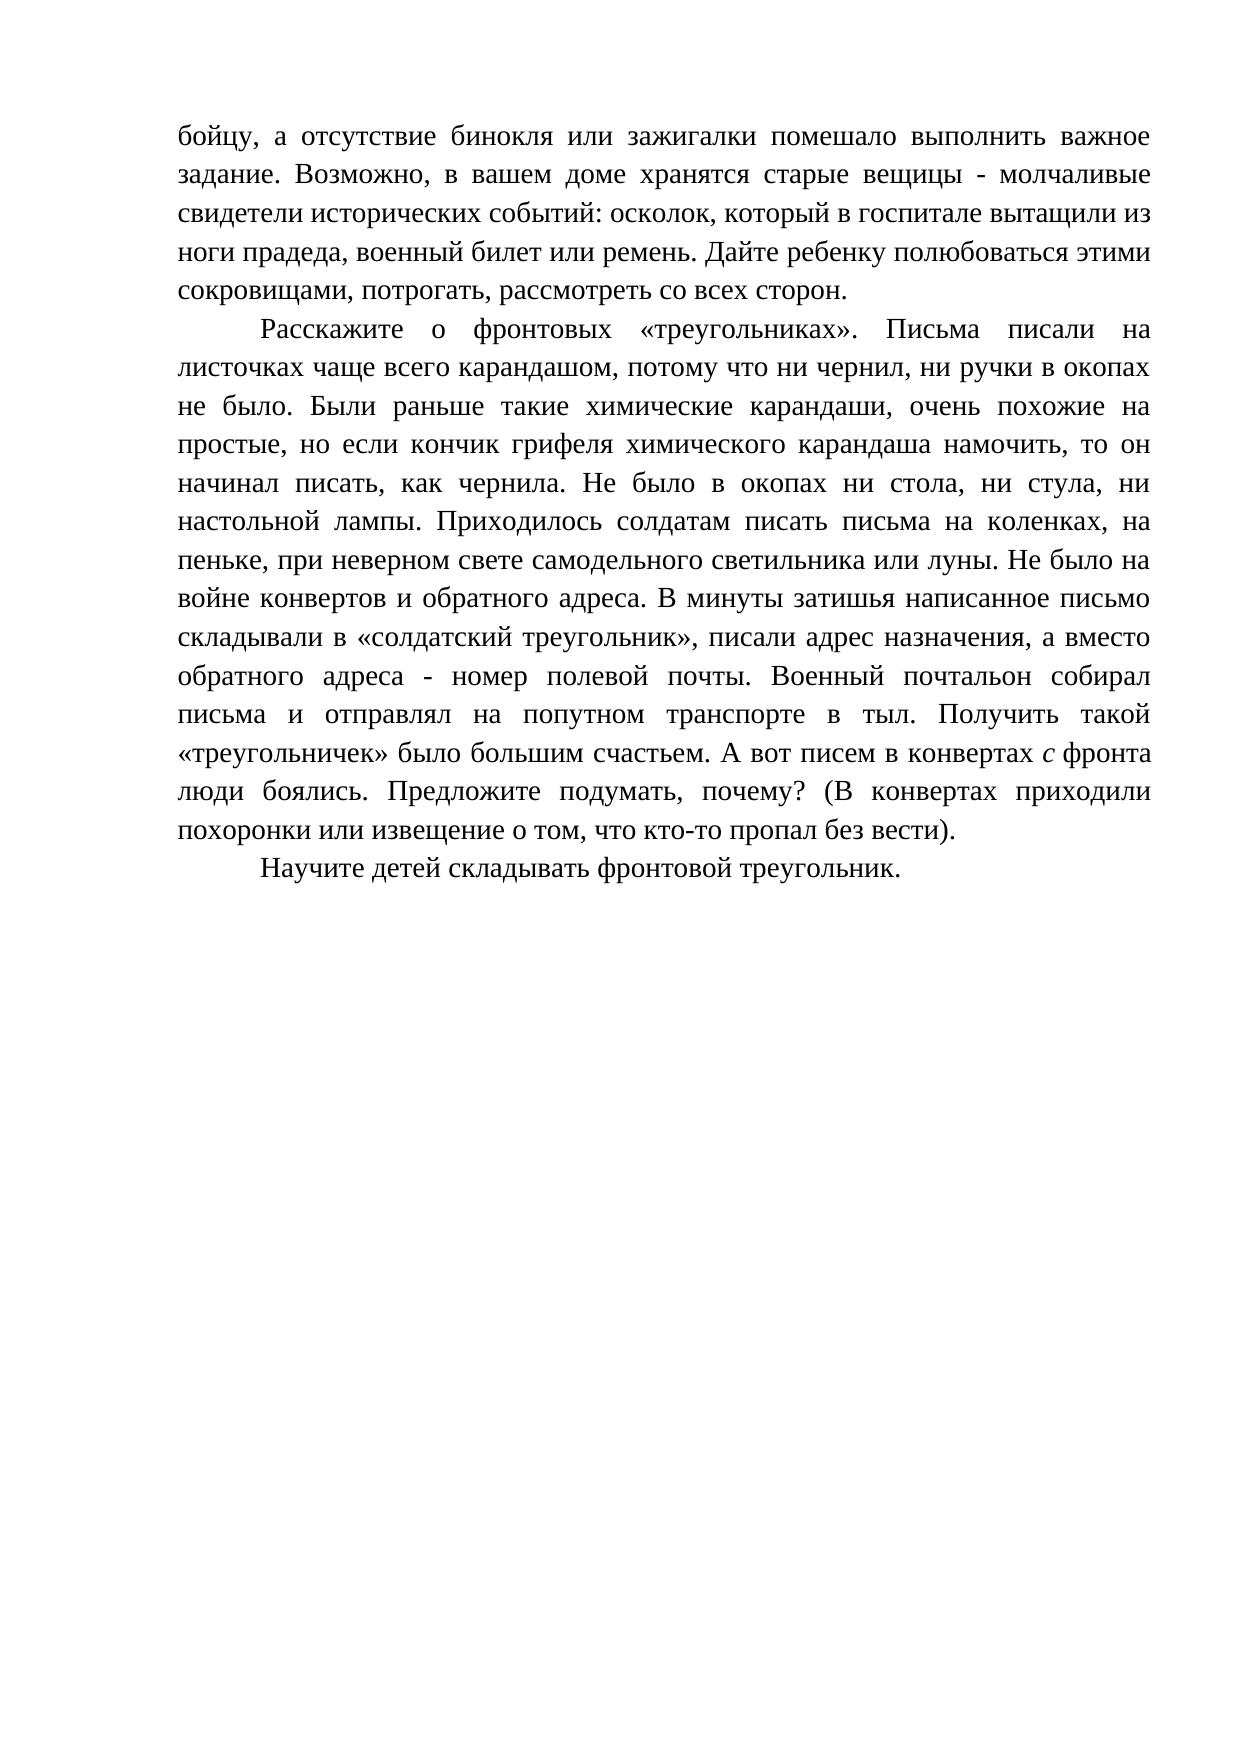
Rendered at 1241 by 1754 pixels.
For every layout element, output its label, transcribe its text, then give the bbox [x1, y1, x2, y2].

text Расскажите о фронтовых «треугольниках». Письма писали на листочках чаще всего карандашом, потому что ни чернил, ни ручки в окопах не было. Были раньше такие химические карандаши, очень похожие на простые, но если кончик грифеля химического карандаша намочить, то он начинал писать, как чернила. Не было в окопах ни стола, ни стула, ни настольной лампы. Приходилось солдатам писать письма на коленках, на пеньке, при неверном свете самодельного светильника или луны. Не было на войне конвертов и обратного адреса. В минуты затишья написанное письмо складывали в «солдатский треугольник», писали адрес назначения, а вместо обратного адреса - номер полевой почты. Военный почтальон собирал письма и отправлял на попутном транспорте в тыл. Получить такой «треугольничек» было большим счастьем. А вот писем в конвертах с фронта люди боялись. Предложите подумать, почему? (В конвертах приходили похоронки или извещение о том, что кто-то пропал без вести). [177, 311, 1152, 845]
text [177, 118, 1152, 306]
text Научите детей складывать фронтовой треугольник. [177, 850, 1152, 884]
